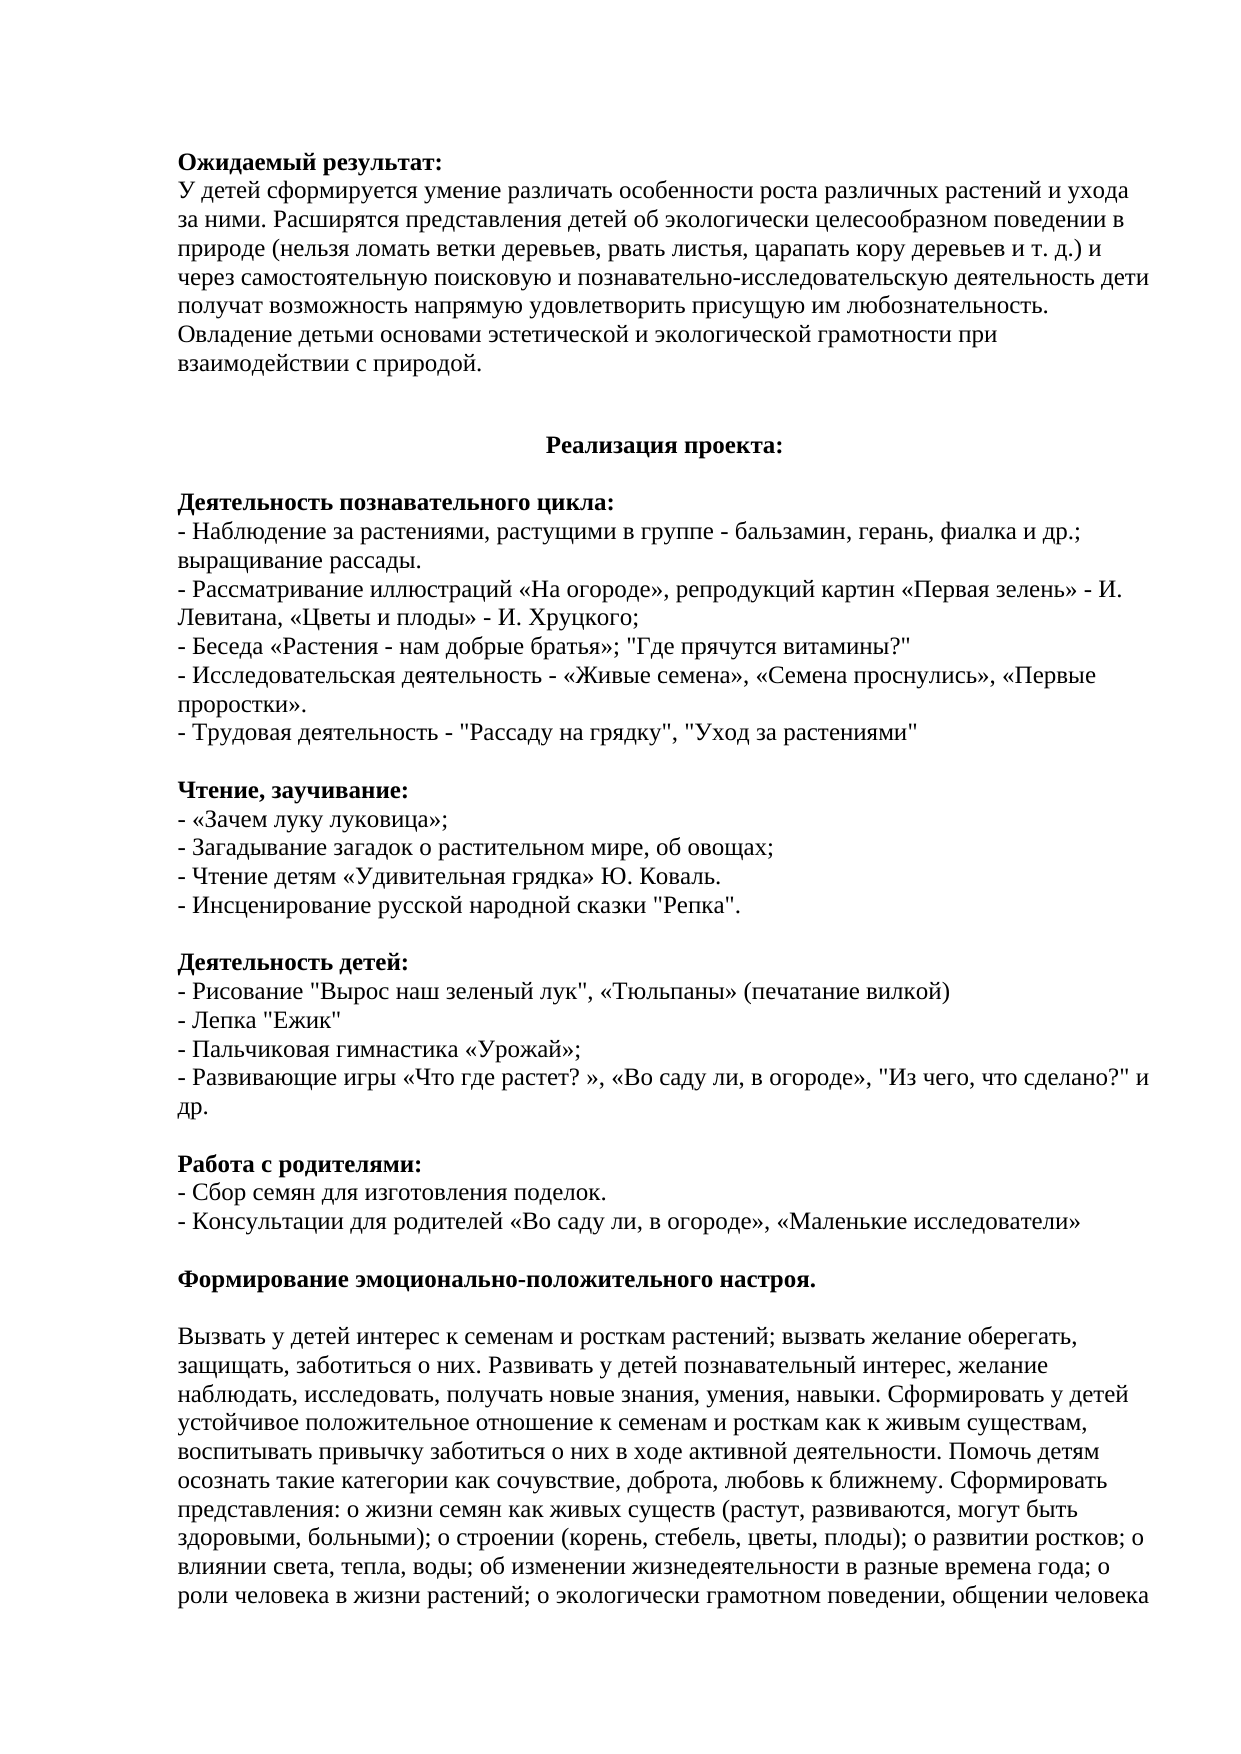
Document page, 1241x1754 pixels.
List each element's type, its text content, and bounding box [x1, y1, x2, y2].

text - Рассматривание иллюстраций «На огороде», репродукций картин «Первая зелень» - И. Левитана, «Цветы и плоды» - И. Хруцкого; [177, 574, 1152, 631]
text У детей сформируется умение различать особенности роста различных растений и ухода за ними. Расширятся представления детей об экологически целесообразном поведении в природе (нельзя ломать ветки деревьев, рвать листья, царапать кору деревьев и т. д.) и через самостоятельную поисковую и познавательно-исследовательскую деятельность дети получат возможность напрямую удовлетворить присущую им любознательность. Овладение детьми основами эстетической и экологической грамотности при взаимодействии с природой. [177, 176, 1152, 377]
text - Рисование "Вырос наш зеленый лук", «Тюльпаны» (печатание вилкой) [177, 976, 1152, 1005]
text - Сбор семян для изготовления поделок. - Консультации для родителей «Во саду ли, в огороде», «Маленькие исследователи» [177, 1177, 1152, 1235]
text Реализация проекта: [177, 430, 1152, 459]
text Деятельность познавательного цикла: [177, 487, 1152, 516]
text Деятельность детей: [177, 947, 1152, 976]
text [177, 1321, 1152, 1609]
text - «Зачем луку луковица»; [177, 804, 1152, 832]
text Работа с родителями: [177, 1149, 1152, 1177]
text - Загадывание загадок о растительном мире, об овощах; [177, 832, 1152, 861]
text Ожидаемый результат: [177, 147, 1152, 176]
text Чтение, заучивание: [177, 775, 1152, 804]
text - Развивающие игры «Что где растет? », «Во саду ли, в огороде», "Из чего, что сделано?" и др. [177, 1062, 1152, 1120]
text - Чтение детям «Удивительная грядка» Ю. Коваль. [177, 861, 1152, 890]
text Формирование эмоционально-положительного настроя. [177, 1264, 1152, 1292]
text - Наблюдение за растениями, растущими в группе - бальзамин, герань, фиалка и др.; выращивание рассады. [177, 516, 1152, 574]
text - Лепка "Ежик" [177, 1005, 1152, 1034]
text - Инсценирование русской народной сказки "Репка". [177, 890, 1152, 919]
text - Пальчиковая гимнастика «Урожай»; [177, 1034, 1152, 1062]
text - Исследовательская деятельность - «Живые семена», «Семена проснулись», «Первые проростки». - Трудовая деятельность - "Рассаду на грядку", "Уход за растениями" [177, 660, 1152, 746]
text - Беседа «Растения - нам добрые братья»; "Где прячутся витамины?" [177, 631, 1152, 660]
